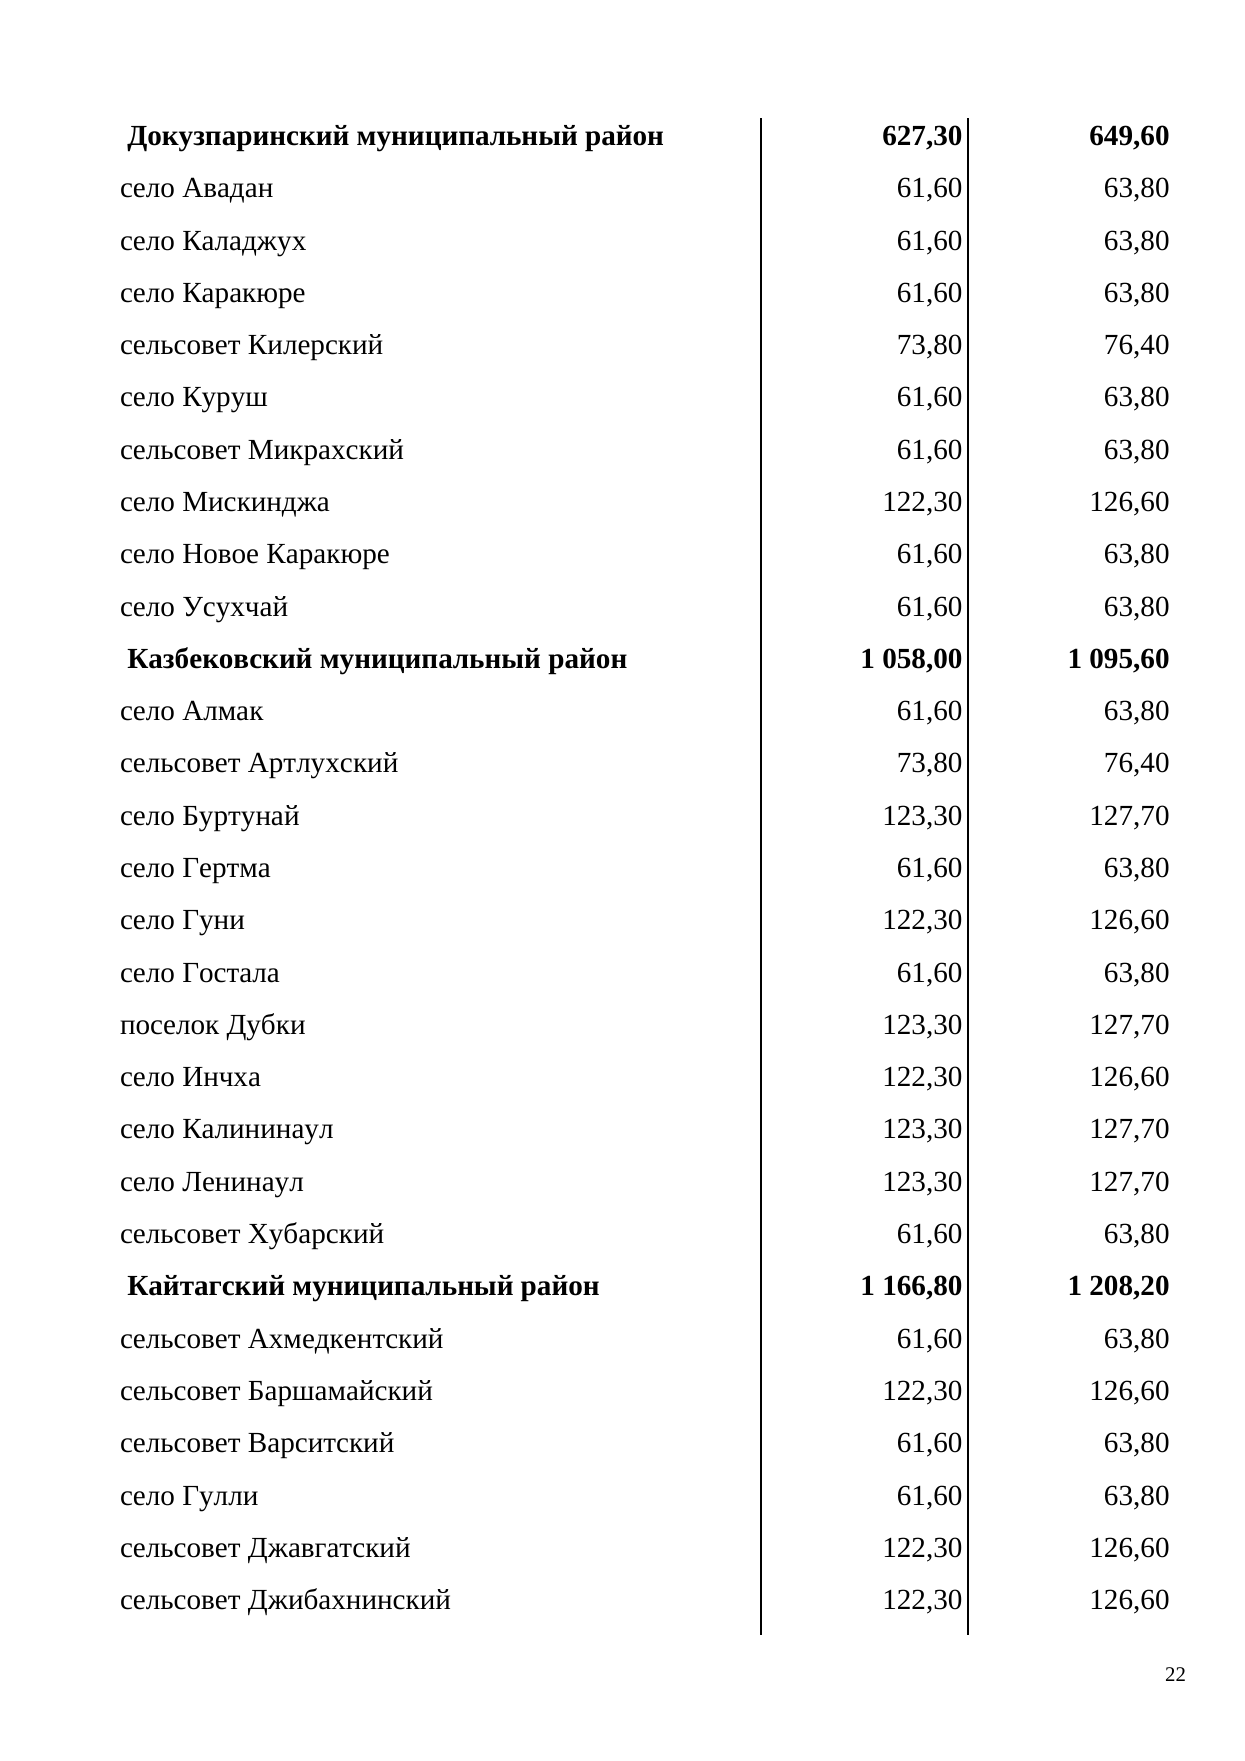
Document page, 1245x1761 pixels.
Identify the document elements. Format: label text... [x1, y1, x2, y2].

table_cell сельсовет Микрахский [120, 432, 760, 484]
table_cell 61,60 [762, 275, 967, 327]
table_cell 63,80 [969, 536, 1175, 589]
table_cell 126,60 [969, 903, 1175, 955]
table_cell село Гуни [120, 903, 760, 955]
table_cell 122,30 [762, 1373, 967, 1425]
table_cell село Калининаул [120, 1112, 760, 1164]
table_cell 61,60 [762, 589, 967, 641]
table_cell село Новое Каракюре [120, 536, 760, 589]
table_cell 1 208,20 [969, 1269, 1175, 1321]
table_cell 61,60 [762, 1216, 967, 1268]
table_cell 63,80 [969, 1425, 1175, 1478]
table_cell село Инчха [120, 1059, 760, 1112]
table_cell 63,80 [969, 693, 1175, 746]
table_cell село Мискинджа [120, 484, 760, 536]
table_cell 61,60 [762, 223, 967, 275]
table_cell Казбековский муниципальный район [120, 641, 760, 693]
table_cell 126,60 [969, 1530, 1175, 1582]
table_cell 126,60 [969, 484, 1175, 536]
table_cell 127,70 [969, 1164, 1175, 1216]
table_cell 63,80 [969, 1216, 1175, 1268]
table_cell 61,60 [762, 432, 967, 484]
table_cell 123,30 [762, 798, 967, 850]
table_cell село Каладжух [120, 223, 760, 275]
table_cell 61,60 [762, 693, 967, 746]
table_cell село Буртунай [120, 798, 760, 850]
table_cell село Куруш [120, 380, 760, 432]
table_cell село Авадан [120, 170, 760, 223]
table_cell 63,80 [969, 380, 1175, 432]
table_cell 122,30 [762, 1582, 967, 1634]
table_cell 1 095,60 [969, 641, 1175, 693]
table_cell село Каракюре [120, 275, 760, 327]
table_cell сельсовет Джавгатский [120, 1530, 760, 1582]
table_cell 63,80 [969, 589, 1175, 641]
table_cell 61,60 [762, 536, 967, 589]
table_cell сельсовет Варситский [120, 1425, 760, 1478]
table_cell Кайтагский муниципальный район [120, 1269, 760, 1321]
table_cell 63,80 [969, 223, 1175, 275]
table_cell сельсовет Килерский [120, 327, 760, 379]
table_cell 63,80 [969, 850, 1175, 902]
table_cell сельсовет Ахмедкентский [120, 1321, 760, 1373]
table_cell 61,60 [762, 380, 967, 432]
table_cell 122,30 [762, 903, 967, 955]
table_cell 61,60 [762, 1478, 967, 1530]
table_cell 122,30 [762, 1530, 967, 1582]
table_cell село Усухчай [120, 589, 760, 641]
table_cell 127,70 [969, 1112, 1175, 1164]
table_cell 61,60 [762, 955, 967, 1007]
table_cell 61,60 [762, 170, 967, 223]
table_cell 61,60 [762, 850, 967, 902]
table_cell 123,30 [762, 1164, 967, 1216]
table_cell 63,80 [969, 432, 1175, 484]
table_cell 1 058,00 [762, 641, 967, 693]
table_cell 63,80 [969, 955, 1175, 1007]
table_cell село Гостала [120, 955, 760, 1007]
table_cell 61,60 [762, 1425, 967, 1478]
table_cell поселок Дубки [120, 1007, 760, 1059]
table_cell село Гертма [120, 850, 760, 902]
table_cell 63,80 [969, 275, 1175, 327]
table_cell село Алмак [120, 693, 760, 746]
table_cell 76,40 [969, 746, 1175, 798]
table_cell 122,30 [762, 1059, 967, 1112]
table_cell 649,60 [969, 118, 1175, 170]
table_cell село Ленинаул [120, 1164, 760, 1216]
table_cell 73,80 [762, 746, 967, 798]
table_cell 63,80 [969, 1321, 1175, 1373]
table_cell 127,70 [969, 1007, 1175, 1059]
table_cell 127,70 [969, 798, 1175, 850]
table_cell Докузпаринский муниципальный район [120, 118, 760, 170]
table_cell сельсовет Джибахнинский [120, 1582, 760, 1634]
table_cell 123,30 [762, 1007, 967, 1059]
table_cell 122,30 [762, 484, 967, 536]
table_cell 76,40 [969, 327, 1175, 379]
table_cell 126,60 [969, 1059, 1175, 1112]
table_cell сельсовет Хубарский [120, 1216, 760, 1268]
table_cell 63,80 [969, 170, 1175, 223]
table_cell сельсовет Артлухский [120, 746, 760, 798]
table_cell 73,80 [762, 327, 967, 379]
table_cell 126,60 [969, 1582, 1175, 1634]
table_cell 123,30 [762, 1112, 967, 1164]
table_cell 627,30 [762, 118, 967, 170]
table_cell 1 166,80 [762, 1269, 967, 1321]
table_cell 61,60 [762, 1321, 967, 1373]
table_cell 126,60 [969, 1373, 1175, 1425]
table_cell сельсовет Баршамайский [120, 1373, 760, 1425]
table_cell село Гулли [120, 1478, 760, 1530]
table_cell 63,80 [969, 1478, 1175, 1530]
